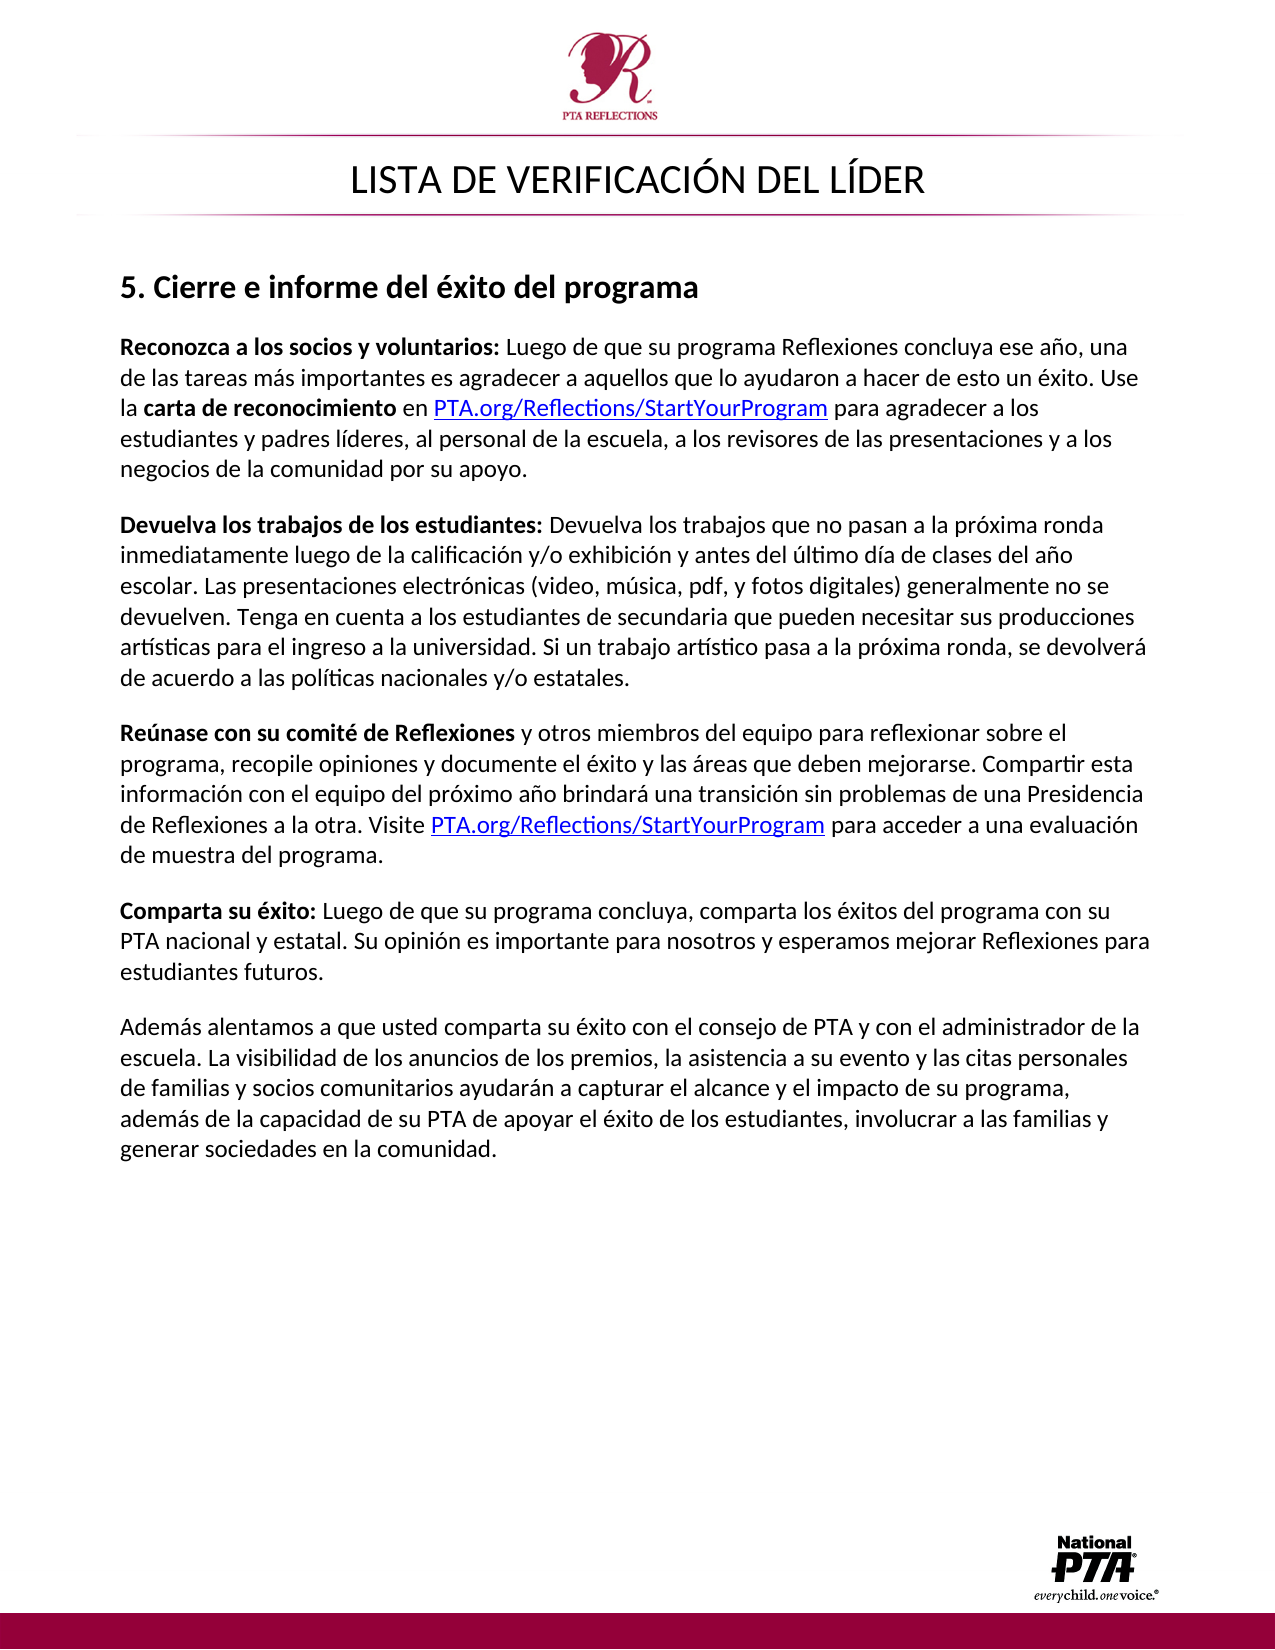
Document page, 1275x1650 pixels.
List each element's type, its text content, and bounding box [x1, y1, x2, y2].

text Además alentamos a que usted comparta su éxito con el consejo de PTA y con el administrador de la escuela. La visibilidad de los anuncios de los premios, la asistencia a su evento y las citas personales de familias y socios comunitarios ayudarán a capturar el alcance y el impacto de su programa, además de la capacidad de su PTA de apoyar el éxito de los estudiantes, involucrar a las familias y generar sociedades en la comunidad. [120, 1011, 1155, 1164]
text Devuelva los trabajos de los estudiantes: Devuelva los trabajos que no pasan a la próxima ronda inmediatamente luego de la calificación y/o exhibición y antes del último día de clases del año escolar. Las presentaciones electrónicas (video, música, pdf, y fotos digitales) generalmente no se devuelven. Tenga en cuenta a los estudiantes de secundaria que pueden necesitar sus producciones artísticas para el ingreso a la universidad. Si un trabajo artístico pasa a la próxima ronda, se devolverá de acuerdo a las políticas nacionales y/o estatales. [120, 509, 1155, 692]
text Comparta su éxito: Luego de que su programa concluya, comparta los éxitos del programa con su PTA nacional y estatal. Su opinión es importante para nosotros y esperamos mejorar Reflexiones para estudiantes futuros. [120, 895, 1155, 986]
picture [0, 1449, 1275, 1649]
text 5. Cierre e informe del éxito del programa [120, 225, 1155, 306]
text Reúnase con su comité de Reflexiones y otros miembros del equipo para reflexionar sobre el programa, recopile opiniones y documente el éxito y las áreas que deben mejorarse. Compartir esta información con el equipo del próximo año brindará una transición sin problemas de una Presidencia de Reflexiones a la otra. Visite PTA.org/Reflections/StartYourProgram para acceder a una evaluación de muestra del programa. [120, 717, 1155, 870]
picture [0, 29, 1275, 233]
text Reconozca a los socios y voluntarios: Luego de que su programa Reflexiones concluya ese año, una de las tareas más importantes es agradecer a aquellos que lo ayudaron a hacer de esto un éxito. Use la carta de reconocimiento en PTA.org/Reflections/StartYourProgram para agradecer a los estudiantes y padres líderes, al personal de la escuela, a los revisores de las presentaciones y a los negocios de la comunidad por su apoyo. [120, 331, 1155, 484]
